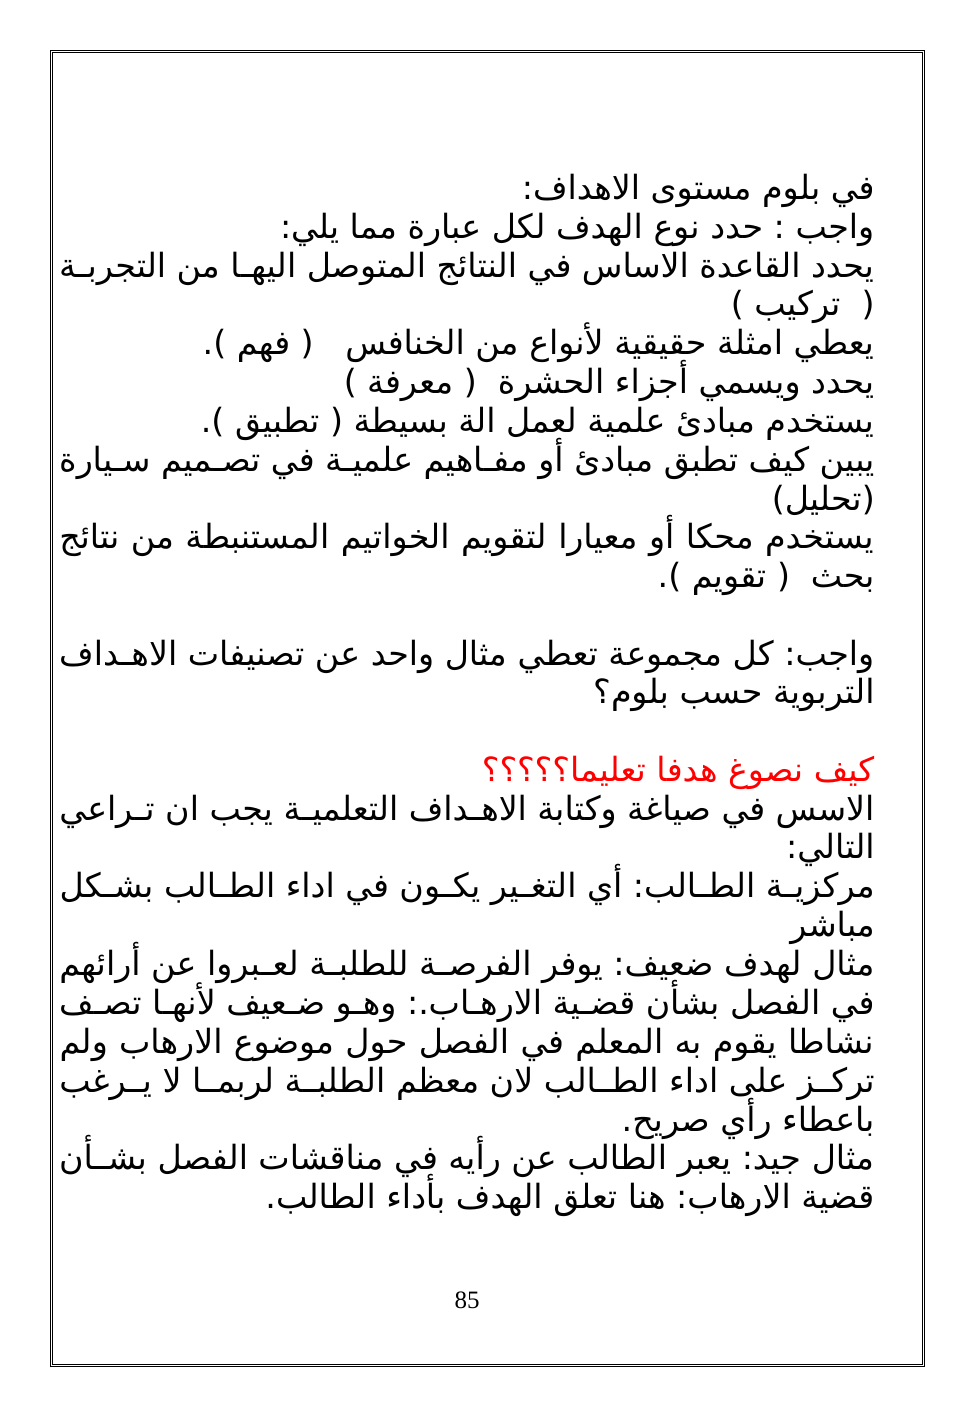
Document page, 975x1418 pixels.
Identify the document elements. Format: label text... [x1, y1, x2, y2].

text واجب: كل مجموعة تعطي مثال واحد عن تصنيفات الاهداف التربوية حسب بلوم؟ [59, 634, 874, 712]
text يعطي امثلة حقيقية لأنواع من الخنافس ( فهم ). [59, 324, 874, 363]
text الاسس في صياغة وكتابة الاهداف التعلمية يجب ان تراعي التالي: [59, 789, 874, 867]
text مركزية الطالب: أي التغير يكون في اداء الطالب بشكل مباشر [59, 867, 874, 944]
text كيف نصوغ هدفا تعليما؟؟؟؟؟ [59, 750, 874, 789]
text في بلوم مستوى الاهداف: [59, 168, 874, 207]
text يحدد ويسمي أجزاء الحشرة ( معرفة ) [59, 363, 874, 401]
text مثال لهدف ضعيف: يوفر الفرصة للطلبة لعبروا عن أرائهم في الفصل بشأن قضية الارهاب.: وهو ضعيف لأنها تصف نشاطا يقوم به المعلم في الفصل حول موضوع الارهاب ولم تركز على اداء الطالب لان معظم الطلبة لربما لا يرغب باعطاء رأي صريح. [59, 944, 874, 1139]
text يستخدم مبادئ علمية لعمل الة بسيطة ( تطبيق ). [59, 401, 874, 440]
text يحدد القاعدة الاساس في النتائج المتوصل اليها من التجربة ( تركيب ) [59, 246, 874, 324]
text يستخدم محكا أو معيارا لتقويم الخواتيم المستنبطة من نتائج بحث ( تقويم ). [59, 518, 874, 596]
text يبين كيف تطبق مبادئ أو مفاهيم علمية في تصميم سيارة (تحليل) [59, 440, 874, 518]
text مثال جيد: يعبر الطالب عن رأيه في مناقشات الفصل بشأن قضية الارهاب: هنا تعلق الهدف بأداء الطالب. [59, 1139, 874, 1217]
text واجب : حدد نوع الهدف لكل عبارة مما يلي: [59, 207, 874, 246]
